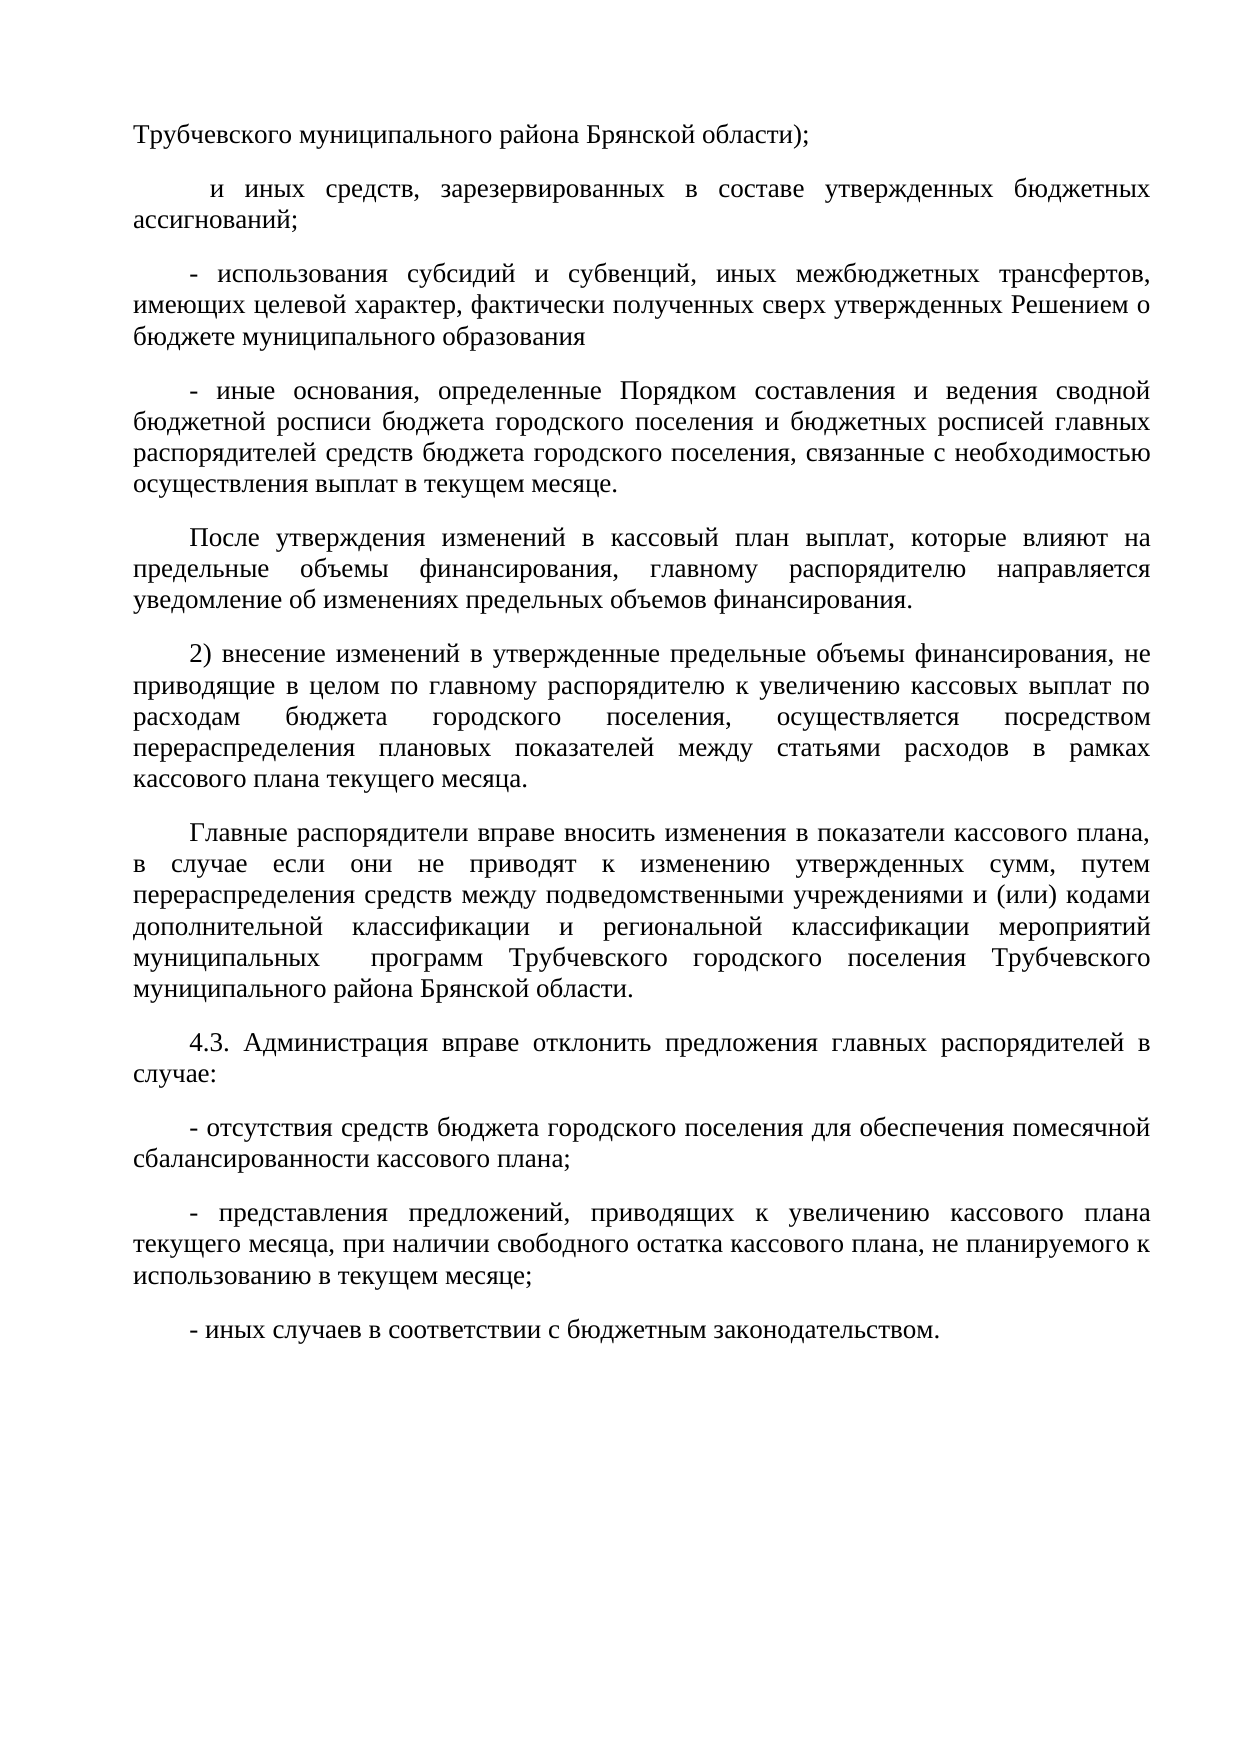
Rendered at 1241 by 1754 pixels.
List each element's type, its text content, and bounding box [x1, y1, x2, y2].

text - представления предложений, приводящих к увеличению кассового плана текущего месяца, при наличии свободного остатка кассового плана, не планируемого к использованию в текущем месяце; [133, 1196, 1152, 1290]
text - иные основания, определенные Порядком составления и ведения сводной бюджетной росписи бюджета городского поселения и бюджетных росписей главных распорядителей средств бюджета городского поселения, связанные с необходимостью осуществления выплат в текущем месяце. [133, 374, 1152, 498]
text Главные распорядители вправе вносить изменения в показатели кассового плана, в случае если они не приводят к изменению утвержденных сумм, путем перераспределения средств между подведомственными учреждениями и (или) кодами дополнительной классификации и региональной классификации мероприятий муниципальных программ Трубчевского городского поселения Трубчевского муниципального района Брянской области. [133, 816, 1152, 1003]
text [133, 118, 1152, 149]
text и иных средств, зарезервированных в составе утвержденных бюджетных ассигнований; [133, 172, 1152, 234]
text После утверждения изменений в кассовый план выплат, которые влияют на предельные объемы финансирования, главному распорядителю направляется уведомление об изменениях предельных объемов финансирования. [133, 521, 1152, 615]
text - иных случаев в соответствии с бюджетным законодательством. [133, 1313, 1152, 1344]
text 4.3. Администрация вправе отклонить предложения главных распорядителей в случае: [133, 1026, 1152, 1088]
text - использования субсидий и субвенций, иных межбюджетных трансфертов, имеющих целевой характер, фактически полученных сверх утвержденных Решением о бюджете муниципального образования [133, 257, 1152, 351]
text - отсутствия средств бюджета городского поселения для обеспечения помесячной сбалансированности кассового плана; [133, 1111, 1152, 1173]
text 2) внесение изменений в утвержденные предельные объемы финансирования, не приводящие в целом по главному распорядителю к увеличению кассовых выплат по расходам бюджета городского поселения, осуществляется посредством перераспределения плановых показателей между статьями расходов в рамках кассового плана текущего месяца. [133, 638, 1152, 793]
